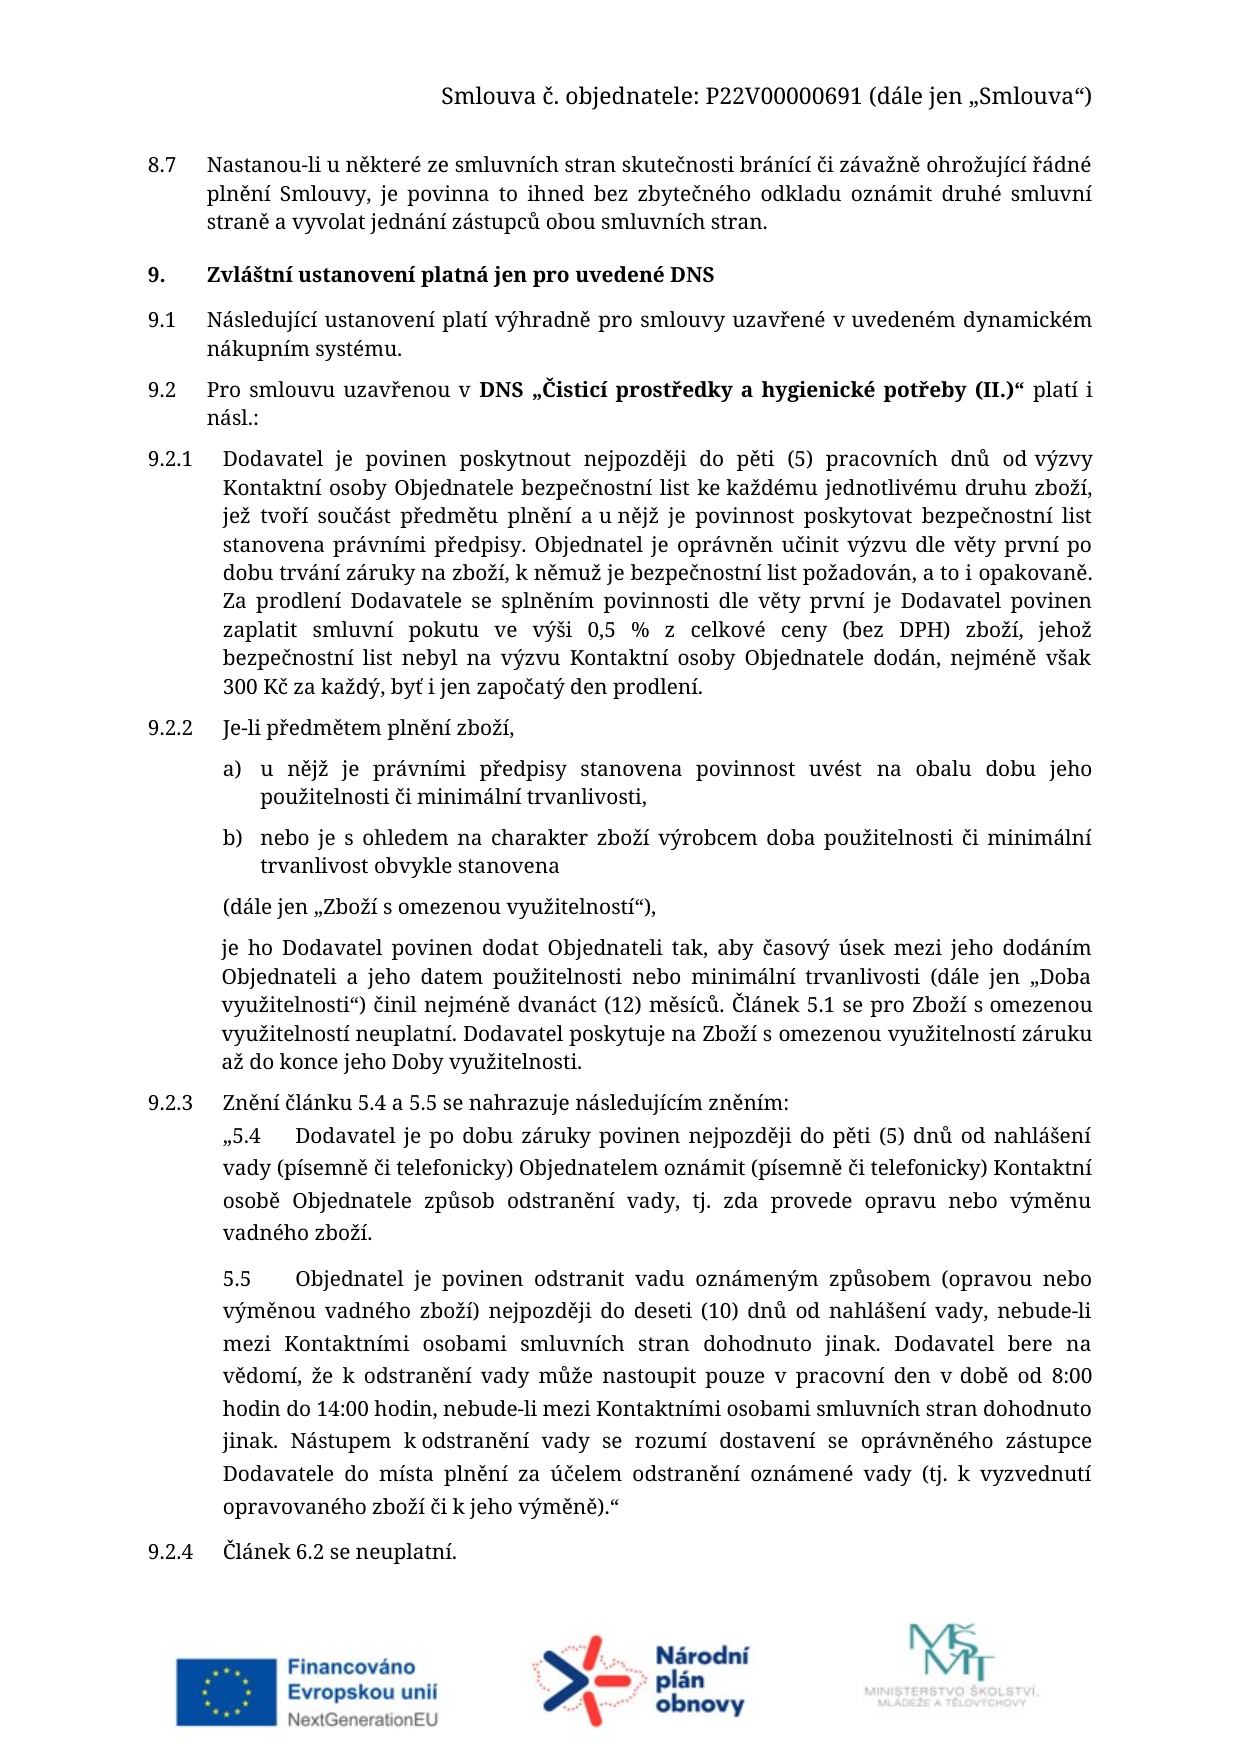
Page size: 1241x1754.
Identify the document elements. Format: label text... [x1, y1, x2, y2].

list Dodavatel je povinen poskytnout nejpozději do pěti (5) pracovních dnů od výzvy Kontaktní osoby Objednatele bezpečnostní list ke každému jednotlivému druhu zboží, jež tvoří součást předmětu plnění a u nějž je povinnost poskytovat bezpečnostní list stanovena právními předpisy. Objednatel je oprávněn učinit výzvu dle věty první po dobu trvání záruky na zboží, k němuž je bezpečnostní list požadován, a to i opakovaně. Za prodlení Dodavatele se splněním povinnosti dle věty první je Dodavatel povinen zaplatit smluvní pokutu ve výši 0,5 % z celkové ceny (bez DPH) zboží, jehož bezpečnostní list nebyl na výzvu Kontaktní osoby Objednatele dodán, nejméně však 300 Kč za každý, byť i jen započatý den prodlení. [148, 444, 1093, 700]
text je ho Dodavatel povinen dodat Objednateli tak, aby časový úsek mezi jeho dodáním Objednateli a jeho datem použitelnosti nebo minimální trvanlivosti (dále jen „Doba využitelnosti“) činil nejméně dvanáct (12) měsíců. Článek 5.1 se pro Zboží s omezenou využitelností neuplatní. Dodavatel poskytuje na Zboží s omezenou využitelností záruku až do konce jeho Doby využitelnosti. [221, 933, 1093, 1076]
list Nastanou-li u některé ze smluvních stran skutečnosti bránící či závažně ohrožující řádné plnění Smlouvy, je povinna to ihned bez zbytečného odkladu oznámit druhé smluvní straně a vyvolat jednání zástupců obou smluvních stran. [148, 150, 1093, 236]
list Je-li předmětem plnění zboží, [148, 713, 1093, 741]
list 5.5 Objednatel je povinen odstranit vadu oznámeným způsobem (opravou nebo výměnou vadného zboží) nejpozději do deseti (10) dnů od nahlášení vady, nebude-li mezi Kontaktními osobami smluvních stran dohodnuto jinak. Dodavatel bere na vědomí, že k odstranění vady může nastoupit pouze v pracovní den v době od 8:00 hodin do 14:00 hodin, nebude-li mezi Kontaktními osobami smluvních stran dohodnuto jinak. Nástupem k odstranění vady se rozumí dostavení se oprávněného zástupce Dodavatele do místa plnění za účelem odstranění oznámené vady (tj. k vyzvednutí opravovaného zboží či k jeho výměně).“ [223, 1264, 1093, 1520]
text (dále jen „Zboží s omezenou využitelností“), [223, 892, 1093, 921]
picture [147, 1577, 1093, 1754]
list nebo je s ohledem na charakter zboží výrobcem doba použitelnosti či minimální trvanlivost obvykle stanovena [223, 823, 1093, 880]
list u nějž je právními předpisy stanovena povinnost uvést na obalu dobu jeho použitelnosti či minimální trvanlivosti, [223, 754, 1093, 811]
list Následující ustanovení platí výhradně pro smlouvy uzavřené v uvedeném dynamickém nákupním systému. [148, 306, 1093, 362]
list „5.4 Dodavatel je po dobu záruky povinen nejpozději do pěti (5) dnů od nahlášení vady (písemně či telefonicky) Objednatelem oznámit (písemně či telefonicky) Kontaktní osobě Objednatele způsob odstranění vady, tj. zda provede opravu nebo výměnu vadného zboží. [223, 1121, 1093, 1247]
list Znění článku 5.4 a 5.5 se nahrazuje následujícím zněním: [148, 1088, 1093, 1117]
list Článek 6.2 se neuplatní. [148, 1537, 1093, 1565]
list Pro smlouvu uzavřenou v DNS „Čisticí prostředky a hygienické potřeby (II.)“ platí i násl.: [148, 375, 1093, 432]
list Zvláštní ustanovení platná jen pro uvedené DNS [148, 261, 1093, 289]
